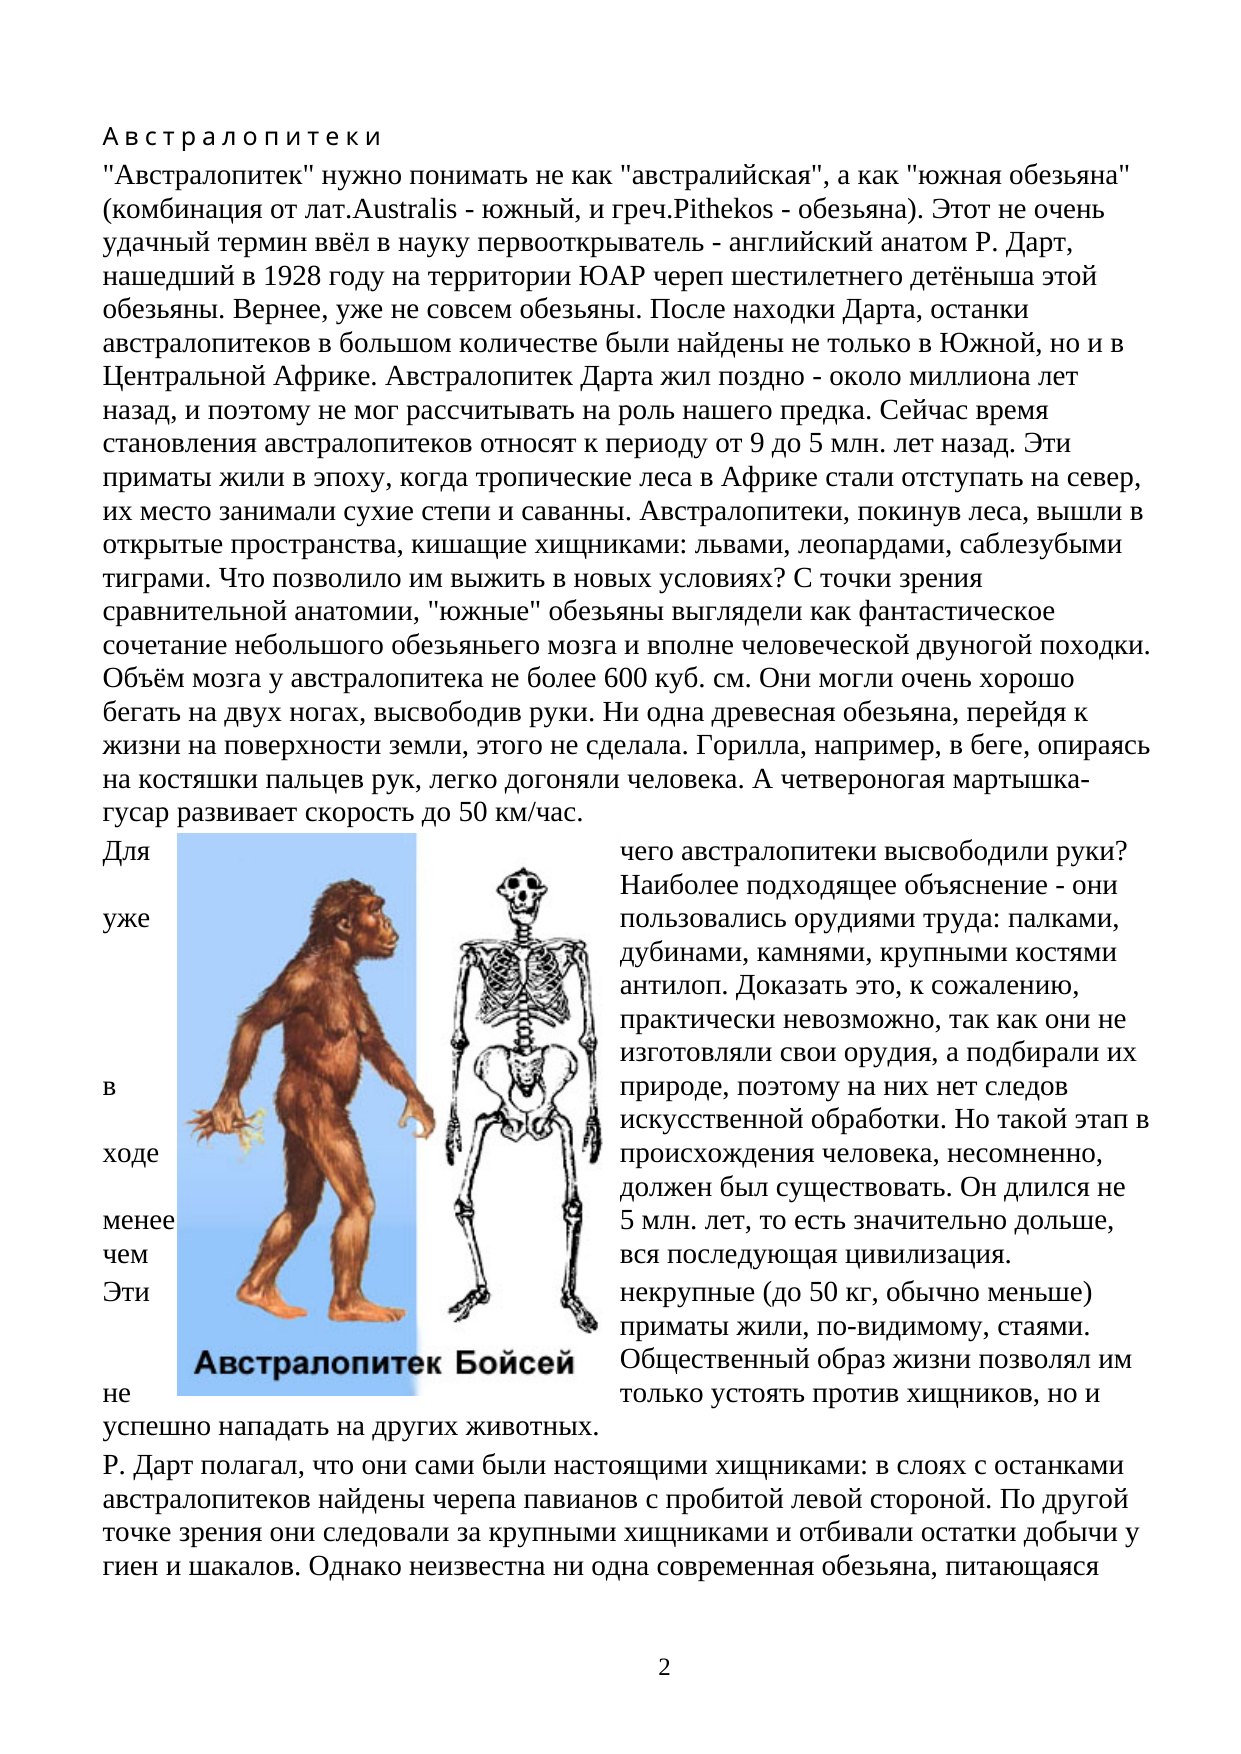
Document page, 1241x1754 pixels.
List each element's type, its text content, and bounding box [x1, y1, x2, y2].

text Австралопитеки [102, 118, 1152, 152]
text Эти некрупные (до 50 кг, обычно меньше) приматы жили, по-видимому, стаями. Общественный образ жизни позволял им не только устоять против хищников, но и успешно нападать на других животных. [102, 1274, 1152, 1442]
picture [177, 833, 620, 1396]
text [102, 1447, 1152, 1581]
text Для чего австралопитеки высвободили руки? Наиболее подходящее объяснение - они уже пользовались орудиями труда: палками, дубинами, камнями, крупными костями антилоп. Доказать это, к сожалению, практически невозможно, так как они не изготовляли свои орудия, а подбирали их в природе, поэтому на них нет следов искусственной обработки. Но такой этап в ходе происхождения человека, несомненно, должен был существовать. Он длился не менее 5 млн. лет, то есть значительно дольше, чем вся последующая цивилизация. [102, 833, 177, 1269]
text Для чего австралопитеки высвободили руки? Наиболее подходящее объяснение - они уже пользовались орудиями труда: палками, дубинами, камнями, крупными костями антилоп. Доказать это, к сожалению, практически невозможно, так как они не изготовляли свои орудия, а подбирали их в природе, поэтому на них нет следов искусственной обработки. Но такой этап в ходе происхождения человека, несомненно, должен был существовать. Он длился не менее 5 млн. лет, то есть значительно дольше, чем вся последующая цивилизация. [620, 833, 1152, 1269]
text "Австралопитек" нужно понимать не как "австралийская", а как "южная обезьяна" (комбинация от лат.Australis - южный, и греч.Pithekos - обезьяна). Этот не очень удачный термин ввёл в науку первооткрыватель - английский анатом Р. Дарт, нашедший в 1928 году на территории ЮАР череп шестилетнего детёныша этой обезьяны. Вернее, уже не совсем обезьяны. После находки Дарта, останки австралопитеков в большом количестве были найдены не только в Южной, но и в Центральной Африке. Австралопитек Дарта жил поздно - около миллиона лет назад, и поэтому не мог рассчитывать на роль нашего предка. Сейчас время становления австралопитеков относят к периоду от 9 до 5 млн. лет назад. Эти приматы жили в эпоху, когда тропические леса в Африке стали отступать на север, их место занимали сухие степи и саванны. Австралопитеки, покинув леса, вышли в открытые пространства, кишащие хищниками: львами, леопардами, саблезубыми тиграми. Что позволило им выжить в новых условиях? С точки зрения сравнительной анатомии, "южные" обезьяны выглядели как фантастическое сочетание небольшого обезьяньего мозга и вполне человеческой двуногой походки. Объём мозга у австралопитека не более 600 куб. см. Они могли очень хорошо бегать на двух ногах, высвободив руки. Ни одна древесная обезьяна, перейдя к жизни на поверхности земли, этого не сделала. Горилла, например, в беге, опираясь на костяшки пальцев рук, легко догоняли человека. А четвероногая мартышка-гусар развивает скорость до 50 км/час. [102, 157, 1152, 828]
